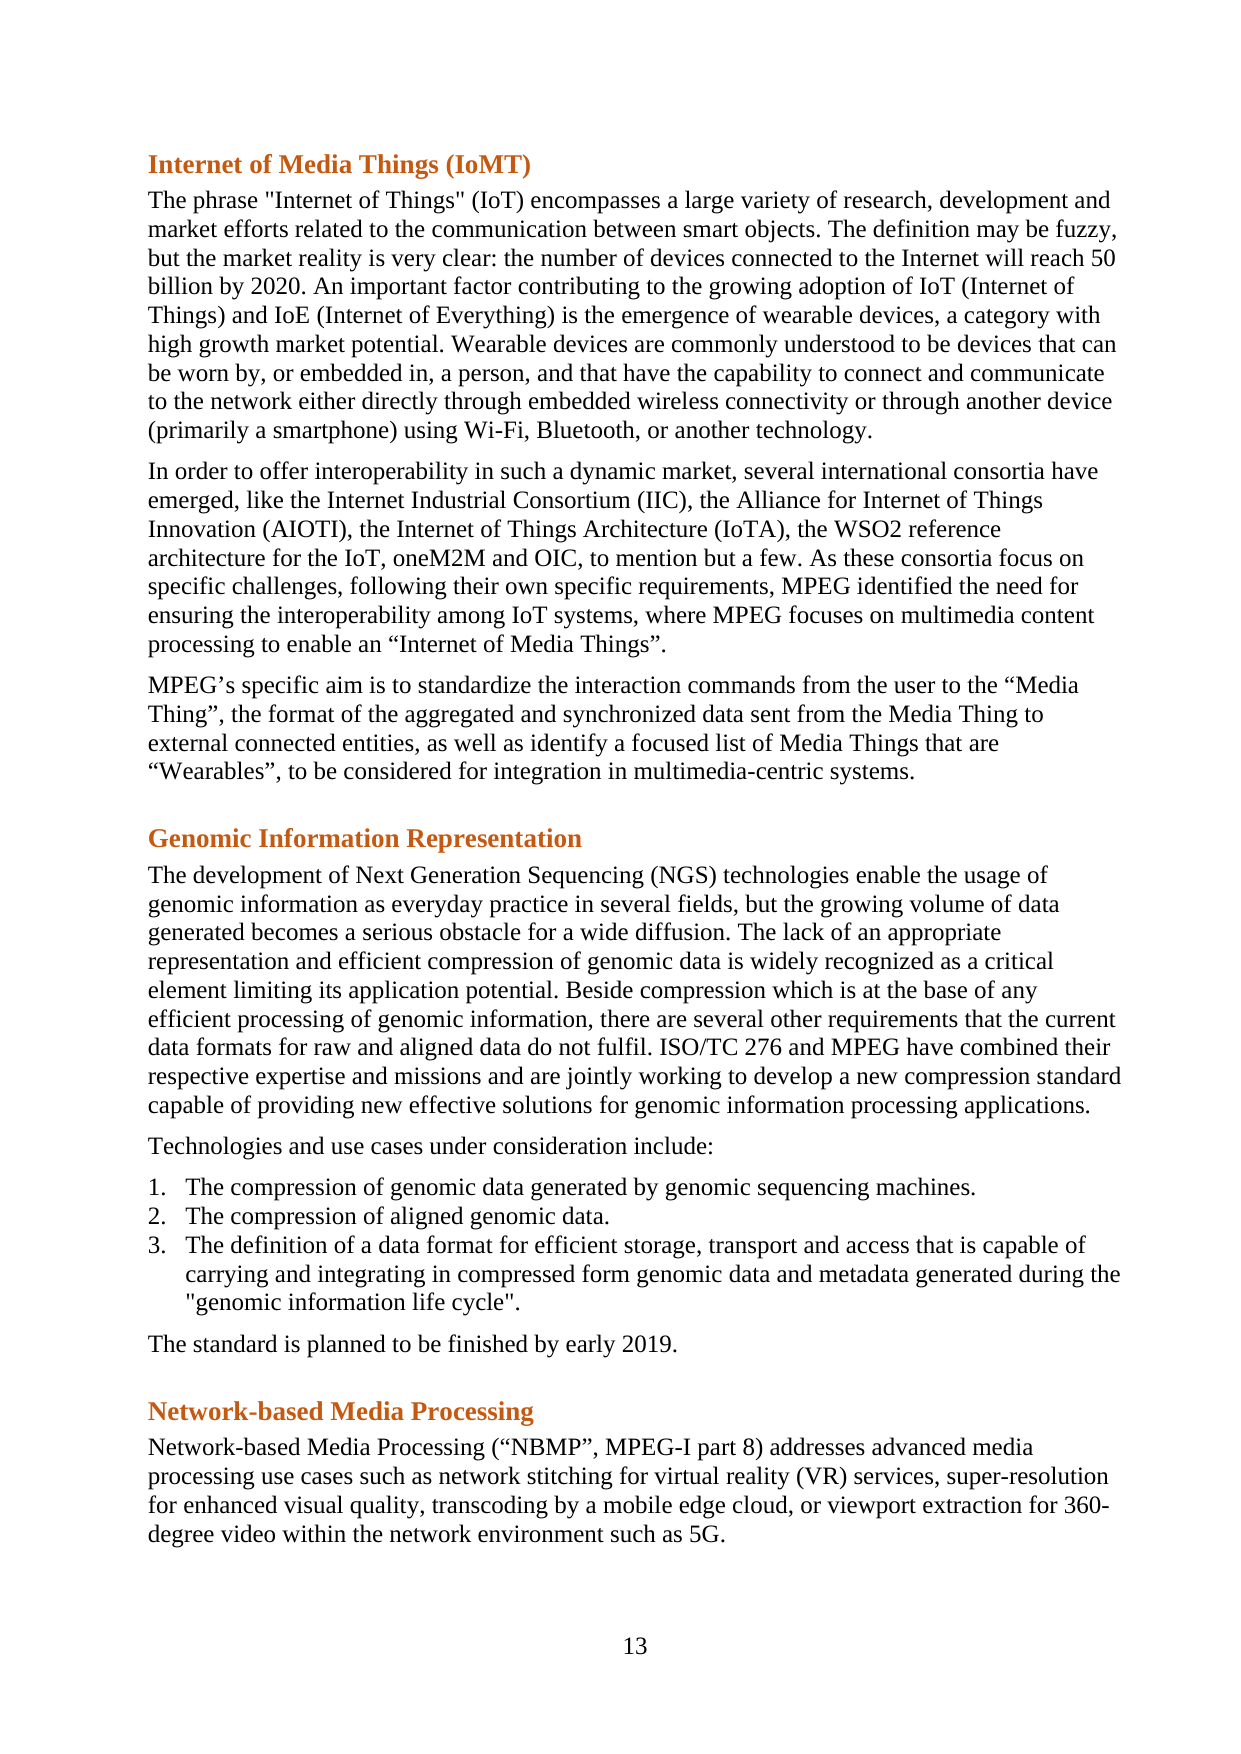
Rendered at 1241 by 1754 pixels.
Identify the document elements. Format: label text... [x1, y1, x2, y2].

text Network-based Media Processing (“NBMP”, MPEG-I part 8) addresses advanced media processing use cases such as network stitching for virtual reality (VR) services, super-resolution for enhanced visual quality, transcoding by a mobile edge cloud, or viewport extraction for 360-degree video within the network environment such as 5G. [148, 1432, 1122, 1547]
text In order to offer interoperability in such a dynamic market, several international consortia have emerged, like the Internet Industrial Consortium (IIC), the Alliance for Internet of Things Innovation (AIOTI), the Internet of Things Architecture (IoTA), the WSO2 reference architecture for the IoT, oneM2M and OIC, to mention but a few. As these consortia focus on specific challenges, following their own specific requirements, MPEG identified the need for ensuring the interoperability among IoT systems, where MPEG focuses on multimedia content processing to enable an “Internet of Media Things”. [148, 456, 1122, 658]
text The phrase "Internet of Things" (IoT) encompasses a large variety of research, development and market efforts related to the communication between smart objects. The definition may be fuzzy, but the market reality is very clear: the number of devices connected to the Internet will reach 50 billion by 2020. An important factor contributing to the growing adoption of IoT (Internet of Things) and IoE (Internet of Everything) is the emergence of wearable devices, a category with high growth market potential. Wearable devices are commonly understood to be devices that can be worn by, or embedded in, a person, and that have the capability to connect and communicate to the network either directly through embedded wireless connectivity or through another device (primarily a smartphone) using Wi-Fi, Bluetooth, or another technology. [148, 185, 1122, 444]
text The standard is planned to be finished by early 2019. [148, 1329, 1122, 1357]
text Technologies and use cases under consideration include: [148, 1131, 1122, 1160]
list The compression of aligned genomic data. [148, 1201, 1122, 1230]
subtitle Genomic Information Representation [148, 823, 1122, 854]
subtitle Network-based Media Processing [148, 1395, 1122, 1426]
text The development of Next Generation Sequencing (NGS) technologies enable the usage of genomic information as everyday practice in several fields, but the growing volume of data generated becomes a serious obstacle for a wide diffusion. The lack of an appropriate representation and efficient compression of genomic data is widely recognized as a critical element limiting its application potential. Beside compression which is at the base of any efficient processing of genomic information, there are several other requirements that the current data formats for raw and aligned data do not fulfil. ISO/TC 276 and MPEG have combined their respective expertise and missions and are jointly working to develop a new compression standard capable of providing new effective solutions for genomic information processing applications. [148, 860, 1122, 1119]
list The compression of genomic data generated by genomic sequencing machines. [148, 1172, 1122, 1201]
subtitle Internet of Media Things (IoMT) [148, 148, 1122, 179]
text MPEG’s specific aim is to standardize the interaction commands from the user to the “Media Thing”, the format of the aggregated and synchronized data sent from the Media Thing to external connected entities, as well as identify a focused list of Media Things that are “Wearables”, to be considered for integration in multimedia-centric systems. [148, 670, 1122, 785]
list The definition of a data format for efficient storage, transport and access that is capable of carrying and integrating in compressed form genomic data and metadata generated during the "genomic information life cycle". [148, 1230, 1122, 1316]
